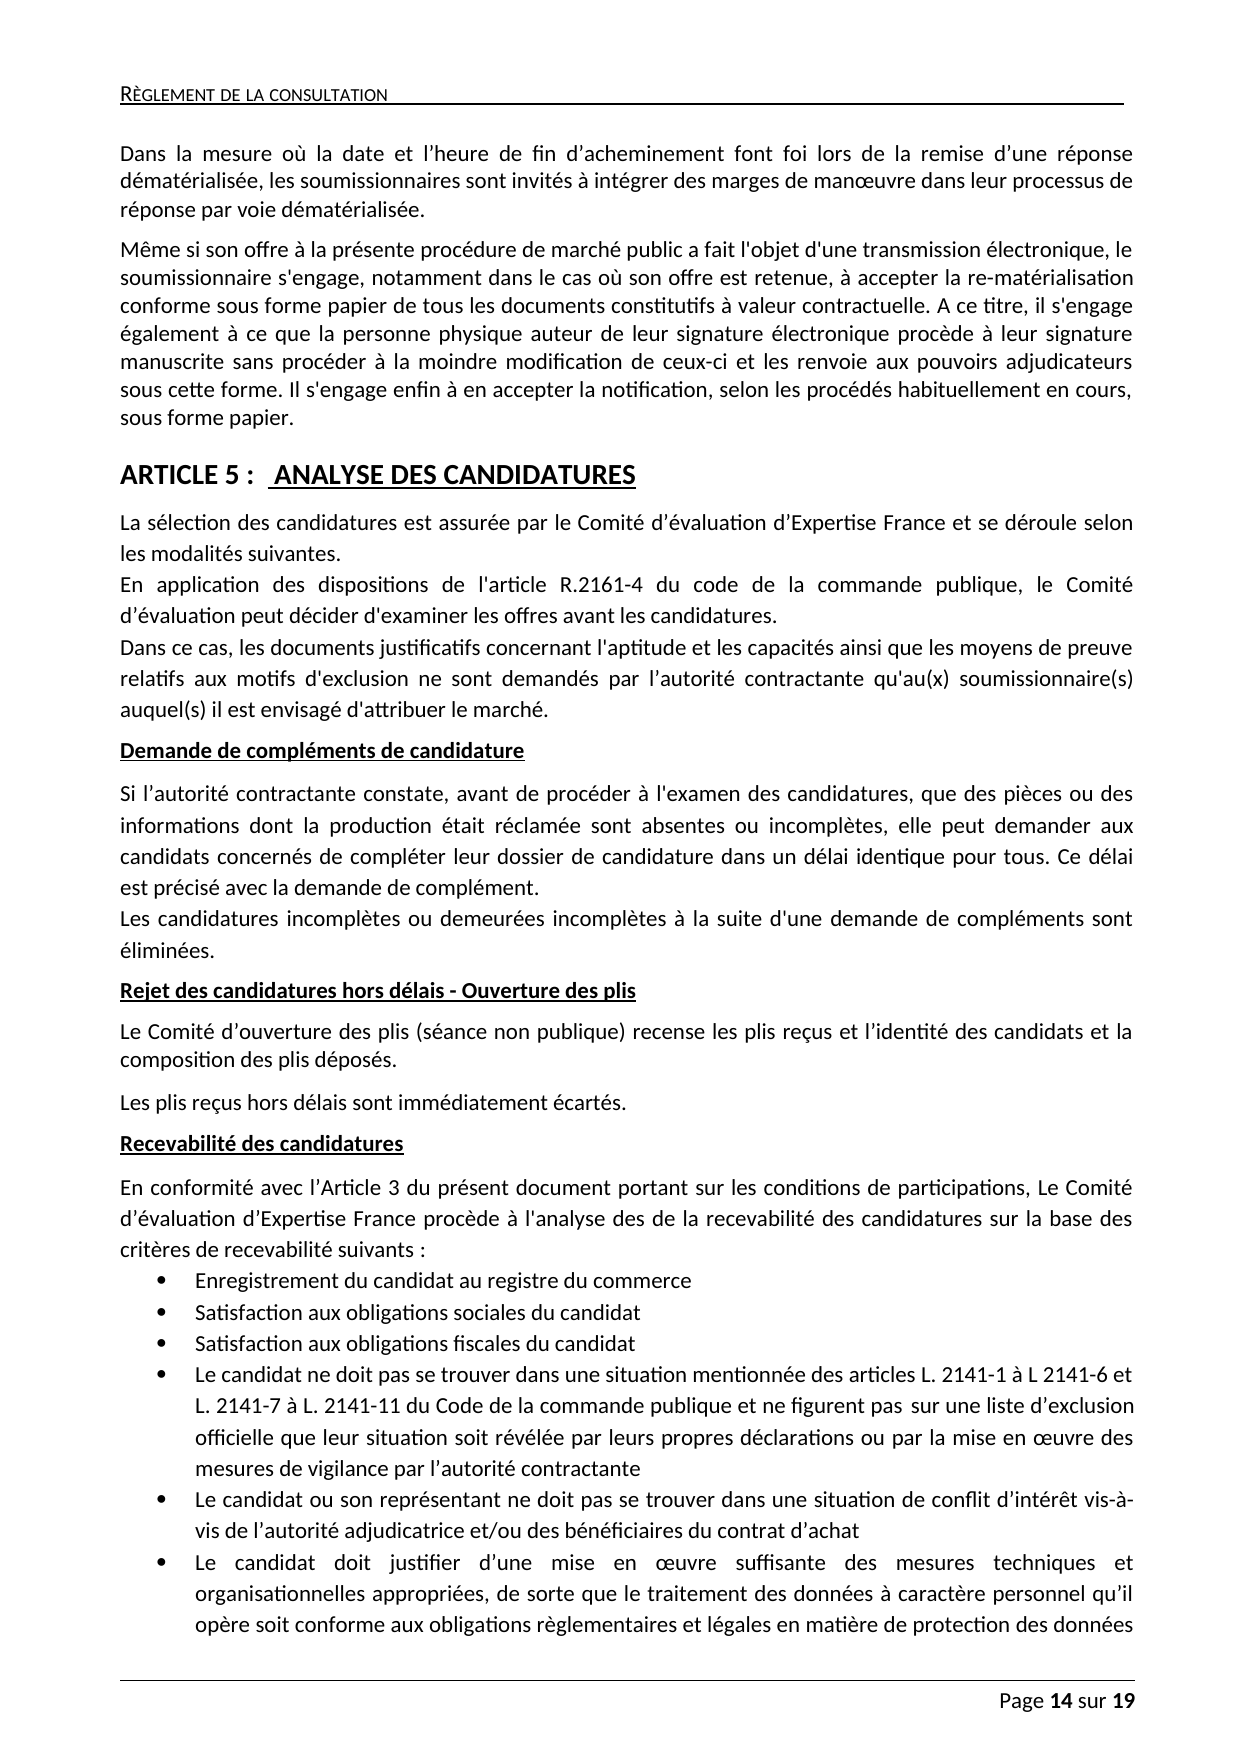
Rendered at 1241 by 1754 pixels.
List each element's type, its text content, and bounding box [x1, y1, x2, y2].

text Dans ce cas, les documents justificatifs concernant l'aptitude et les capacités ainsi que les moyens de preuve relatifs aux motifs d'exclusion ne sont demandés par l’autorité contractante qu'au(x) soumissionnaire(s) auquel(s) il est envisagé d'attribuer le marché. [120, 629, 1135, 723]
text Les plis reçus hors délais sont immédiatement écartés. [120, 1085, 1135, 1117]
text Les candidatures incomplètes ou demeurées incomplètes à la suite d'une demande de compléments sont éliminées. [120, 901, 1135, 964]
subtitle Recevabilité des candidatures [120, 1129, 1135, 1157]
subtitle Rejet des candidatures hors délais - Ouverture des plis [120, 976, 1135, 1004]
text Même si son offre à la présente procédure de marché public a fait l'objet d'une transmission électronique, le soumissionnaire s'engage, notamment dans le cas où son offre est retenue, à accepter la re-matérialisation conforme sous forme papier de tous les documents constitutifs à valeur contractuelle. A ce titre, il s'engage également à ce que la personne physique auteur de leur signature électronique procède à leur signature manuscrite sans procéder à la moindre modification de ceux-ci et les renvoie aux pouvoirs adjudicateurs sous cette forme. Il s'engage enfin à en accepter la notification, selon les procédés habituellement en cours, sous forme papier. [120, 235, 1135, 431]
list Analyse des candidatures [120, 456, 1135, 492]
text En application des dispositions de l'article R.2161-4 du code de la commande publique, le Comité d’évaluation peut décider d'examiner les offres avant les candidatures. [120, 567, 1135, 629]
text Si l’autorité contractante constate, avant de procéder à l'examen des candidatures, que des pièces ou des informations dont la production était réclamée sont absentes ou incomplètes, elle peut demander aux candidats concernés de compléter leur dossier de candidature dans un délai identique pour tous. Ce délai est précisé avec la demande de complément. [120, 776, 1135, 901]
list Satisfaction aux obligations fiscales du candidat [157, 1326, 1135, 1357]
text Dans la mesure où la date et l’heure de fin d’acheminement font foi lors de la remise d’une réponse dématérialisée, les soumissionnaires sont invités à intégrer des marges de manœuvre dans leur processus de réponse par voie dématérialisée. [120, 139, 1135, 223]
list Satisfaction aux obligations sociales du candidat [157, 1294, 1135, 1326]
text En conformité avec l’Article 3 du présent document portant sur les conditions de participations, Le Comité d’évaluation d’Expertise France procède à l'analyse des de la recevabilité des candidatures sur la base des critères de recevabilité suivants : [120, 1169, 1135, 1263]
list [157, 1544, 1135, 1638]
list Le candidat ou son représentant ne doit pas se trouver dans une situation de conflit d’intérêt vis-à-vis de l’autorité adjudicatrice et/ou des bénéficiaires du contrat d’achat [157, 1482, 1135, 1544]
text La sélection des candidatures est assurée par le Comité d’évaluation d’Expertise France et se déroule selon les modalités suivantes. [120, 504, 1135, 567]
text Le Comité d’ouverture des plis (séance non publique) recense les plis reçus et l’identité des candidats et la composition des plis déposés. [120, 1017, 1135, 1073]
list Enregistrement du candidat au registre du commerce [157, 1263, 1135, 1294]
subtitle Demande de compléments de candidature [120, 736, 1135, 764]
list Le candidat ne doit pas se trouver dans une situation mentionnée des articles L. 2141-1 à L 2141-6 et L. 2141-7 à L. 2141-11 du Code de la commande publique et ne figurent pas sur une liste d’exclusion officielle que leur situation soit révélée par leurs propres déclarations ou par la mise en œuvre des mesures de vigilance par l’autorité contractante [157, 1357, 1135, 1482]
